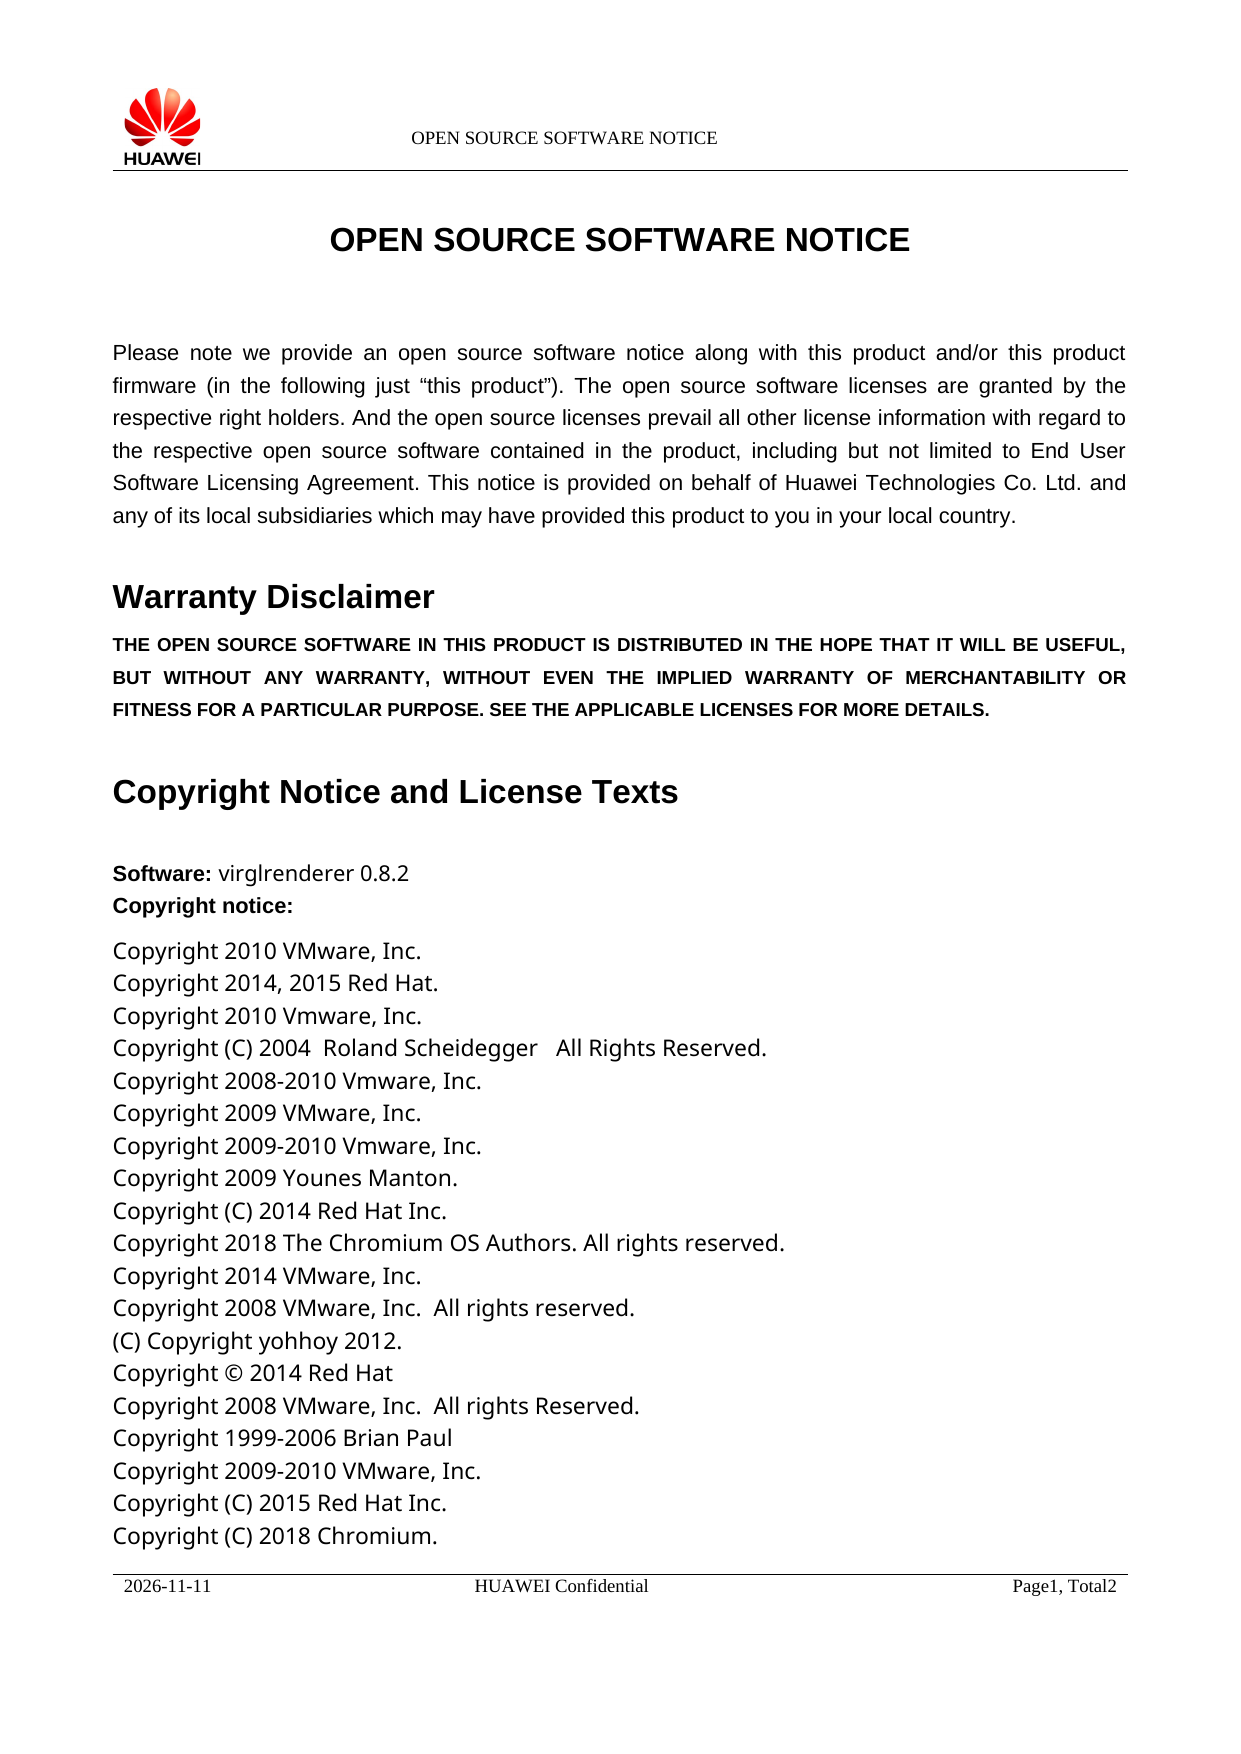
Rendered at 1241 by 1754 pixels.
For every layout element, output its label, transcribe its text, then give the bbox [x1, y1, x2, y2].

title Software: virglrenderer 0.8.2 [112, 856, 1128, 889]
text Copyright notice: [112, 889, 1128, 921]
text Please note we provide an open source software notice along with this product and/or this product firmware (in the following just “this product”). The open source software licenses are granted by the respective right holders. And the open source licenses prevail all other license information with regard to the respective open source software contained in the product, including but not limited to End User Software Licensing Agreement. This notice is provided on behalf of Huawei Technologies Co. Ltd. and any of its local subsidiaries which may have provided this product to you in your local country. [112, 336, 1128, 531]
text Copyright Notice and License Texts [112, 759, 1128, 824]
text The open source software in this product is distributed in the hope that it will be useful, but WITHOUT ANY WARRANTY, without even the implied warranty of MERCHANTABILITY or FITNESS FOR A PARTICULAR PURPOSE. See the applicable licenses for more details. [112, 629, 1128, 726]
text Warranty Disclaimer [112, 564, 1128, 629]
picture [124, 88, 201, 165]
text OPEN SOURCE SOFTWARE NOTICE [112, 206, 1128, 271]
